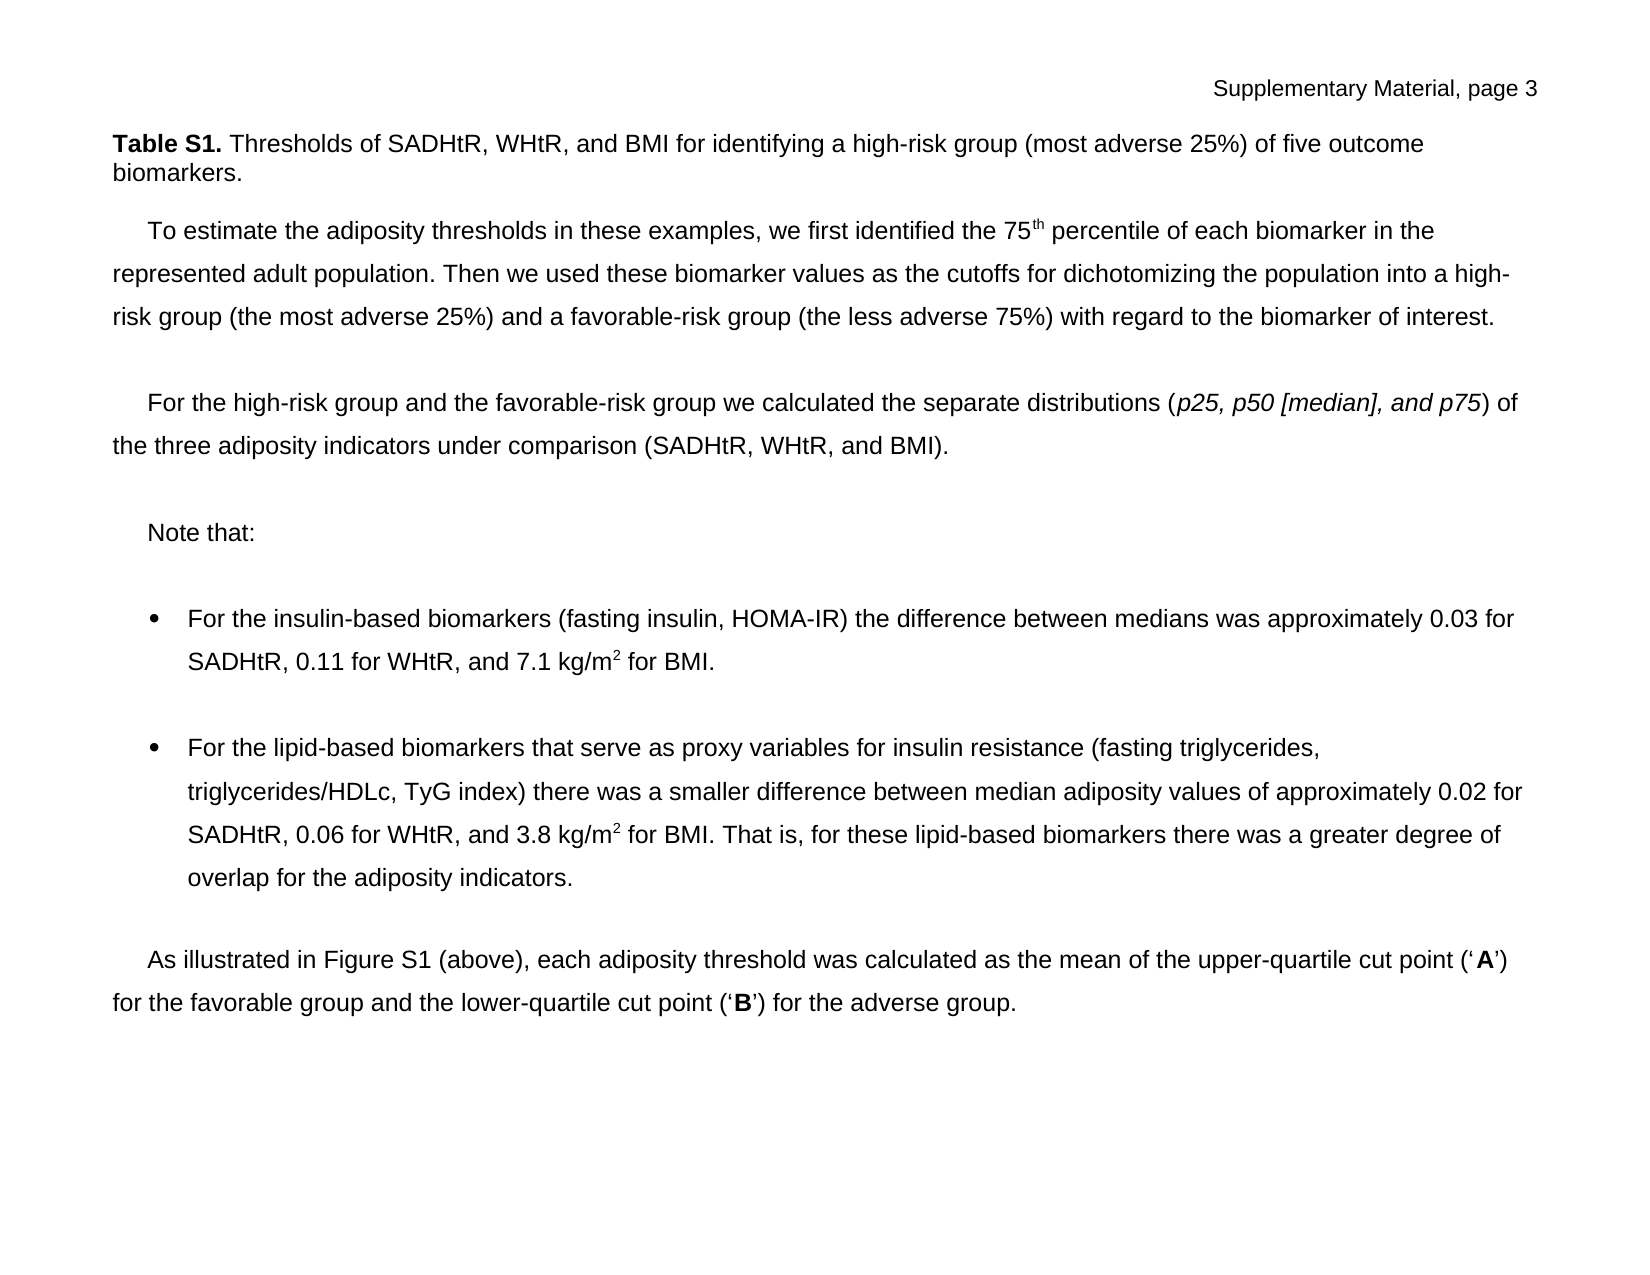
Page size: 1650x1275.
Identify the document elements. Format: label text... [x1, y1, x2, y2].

list For the insulin-based biomarkers (fasting insulin, HOMA-IR) the difference between medians was approximately 0.03 for SADHtR, 0.11 for WHtR, and 7.1 kg/m2 for BMI. [150, 604, 1537, 676]
text As illustrated in Figure S1 (above), each adiposity threshold was calculated as the mean of the upper-quartile cut point (‘A’) for the favorable group and the lower-quartile cut point (‘B’) for the adverse group. [112, 945, 1537, 1017]
text Note that: [112, 517, 1537, 546]
text For the high-risk group and the favorable-risk group we calculated the separate distributions (p25, p50 [median], and p75) of the three adiposity indicators under comparison (SADHtR, WHtR, and BMI). [112, 388, 1537, 460]
list For the lipid-based biomarkers that serve as proxy variables for insulin resistance (fasting triglycerides, triglycerides/HDLc, TyG index) there was a smaller difference between median adiposity values of approximately 0.02 for SADHtR, 0.06 for WHtR, and 3.8 kg/m2 for BMI. That is, for these lipid-based biomarkers there was a greater degree of overlap for the adiposity indicators. [150, 733, 1537, 891]
text To estimate the adiposity thresholds in these examples, we first identified the 75th percentile of each biomarker in the represented adult population. Then we used these biomarker values as the cutoffs for dichotomizing the population into a high-risk group (the most adverse 25%) and a favorable-risk group (the less adverse 75%) with regard to the biomarker of interest. [112, 216, 1537, 331]
text Table S1. Thresholds of SADHtR, WHtR, and BMI for identifying a high-risk group (most adverse 25%) of five outcome biomarkers. [112, 129, 1537, 187]
